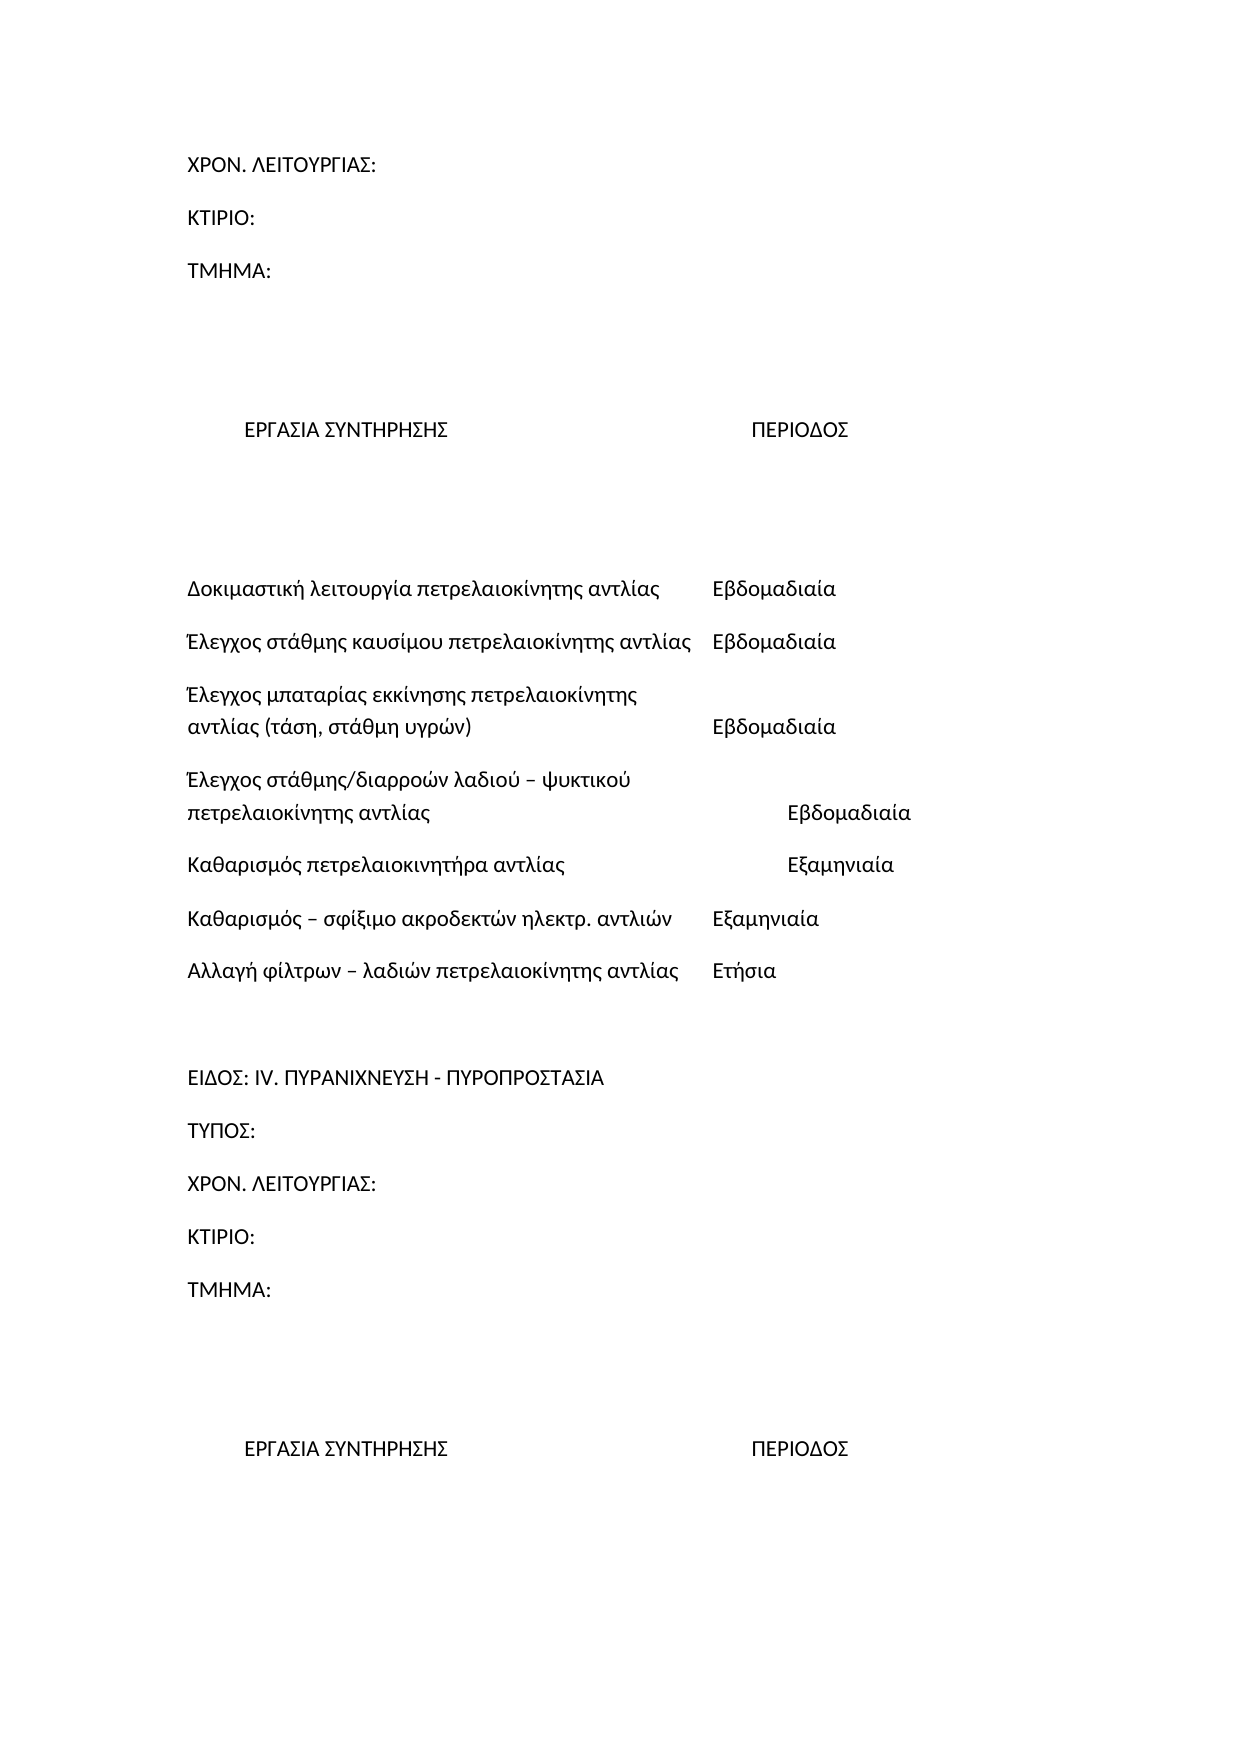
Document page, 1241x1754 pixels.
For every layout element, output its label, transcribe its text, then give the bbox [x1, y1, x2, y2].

text ΚΤΙΡΙΟ: [187, 1222, 1053, 1250]
text ΤΜΗΜΑ: [187, 256, 1053, 284]
text Καθαρισμός πετρελαιοκινητήρα αντλίας Εξαμηνιαία [187, 851, 1053, 879]
text ΧΡΟΝ. ΛΕΙΤΟΥΡΓΙΑΣ: [187, 1169, 1053, 1197]
text ΚΤΙΡΙΟ: [187, 203, 1053, 231]
text ΧΡΟΝ. ΛΕΙΤΟΥΡΓΙΑΣ: [187, 150, 1053, 178]
text Έλεγχος στάθμης/διαρροών λαδιού – ψυκτικού πετρελαιοκίνητης αντλίας Εβδομαδιαία [187, 765, 1053, 826]
text ΕΡΓΑΣΙΑ ΣΥΝΤΗΡΗΣΗΣ ΠΕΡΙΟΔΟΣ [187, 1434, 1053, 1462]
text Έλεγχος στάθμης καυσίμου πετρελαιοκίνητης αντλίας Εβδομαδιαία [187, 627, 1053, 655]
text Έλεγχος μπαταρίας εκκίνησης πετρελαιοκίνητης αντλίας (τάση, στάθμη υγρών) Εβδομαδιαία [187, 680, 1053, 740]
text Δοκιμαστική λειτουργία πετρελαιοκίνητης αντλίας Εβδομαδιαία [187, 574, 1053, 602]
text Καθαρισμός – σφίξιμο ακροδεκτών ηλεκτρ. αντλιών Εξαμηνιαία [187, 904, 1053, 932]
text ΤΥΠΟΣ: [187, 1116, 1053, 1144]
text ΕΡΓΑΣΙΑ ΣΥΝΤΗΡΗΣΗΣ ΠΕΡΙΟΔΟΣ [187, 415, 1053, 443]
text Αλλαγή φίλτρων – λαδιών πετρελαιοκίνητης αντλίας Ετήσια [187, 957, 1053, 985]
text ΤΜΗΜΑ: [187, 1275, 1053, 1303]
text ΕΙΔΟΣ: IV. ΠΥΡΑΝΙΧΝΕΥΣΗ - ΠΥΡΟΠΡΟΣΤΑΣΙΑ [187, 1063, 1053, 1091]
